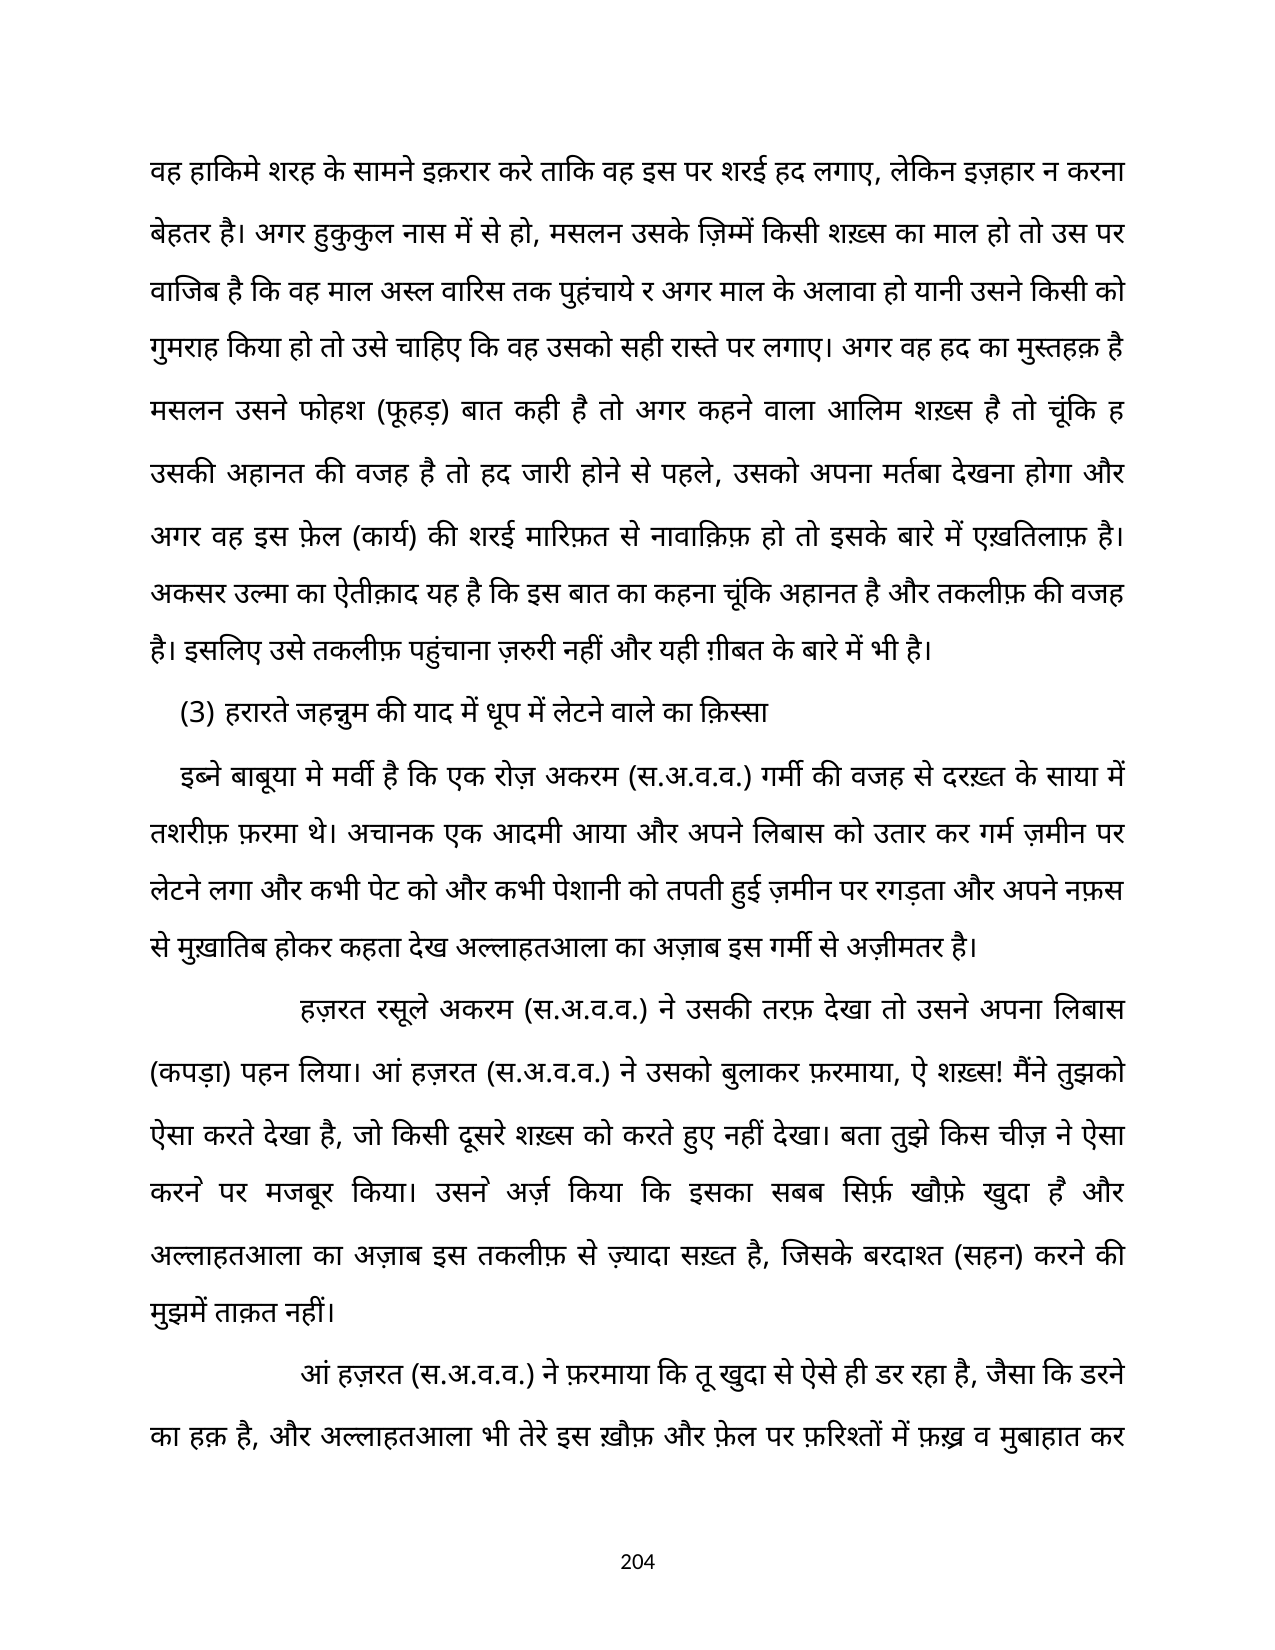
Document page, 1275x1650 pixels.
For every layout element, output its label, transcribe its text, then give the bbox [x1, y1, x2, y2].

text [150, 1353, 1125, 1459]
text (3) हरारते जहन्नुम की याद में धूप में लेटने वाले का क़िस्सा [150, 691, 1125, 734]
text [150, 150, 1125, 672]
text हज़रत रसूले अकरम (स.अ.व.व.) ने उसकी तरफ़ देखा तो उसने अपना लिबास (कपड़ा) पहन लिया। आं हज़रत (स.अ.व.व.) ने उसको बुलाकर फ़रमाया, ऐ शख़्स! मैंने तुझको ऐसा करते देखा है, जो किसी दूसरे शख़्स को करते हुए नहीं देखा। बता तुझे किस चीज़ ने ऐसा करने पर मजबूर किया। उसने अर्ज़ किया कि इसका सबब सिर्फ़ खौफ़े खुदा है और अल्लाहतआला का अज़ाब इस तकलीफ़ से ज़्यादा सख़्त है, जिसके बरदाश्त (सहन) करने की मुझमें ताक़त नहीं। [150, 988, 1125, 1334]
text इब्ने बाबूया मे मर्वी है कि एक रोज़ अकरम (स.अ.व.व.) गर्मी की वजह से दरख़्त के साया में तशरीफ़ फ़रमा थे। अचानक एक आदमी आया और अपने लिबास को उतार कर गर्म ज़मीन पर लेटने लगा और कभी पेट को और कभी पेशानी को तपती हुई ज़मीन पर रगड़ता और अपने नफ़स से मुख़ातिब होकर कहता देख अल्लाहतआला का अज़ाब इस गर्मी से अज़ीमतर है। [150, 756, 1125, 969]
